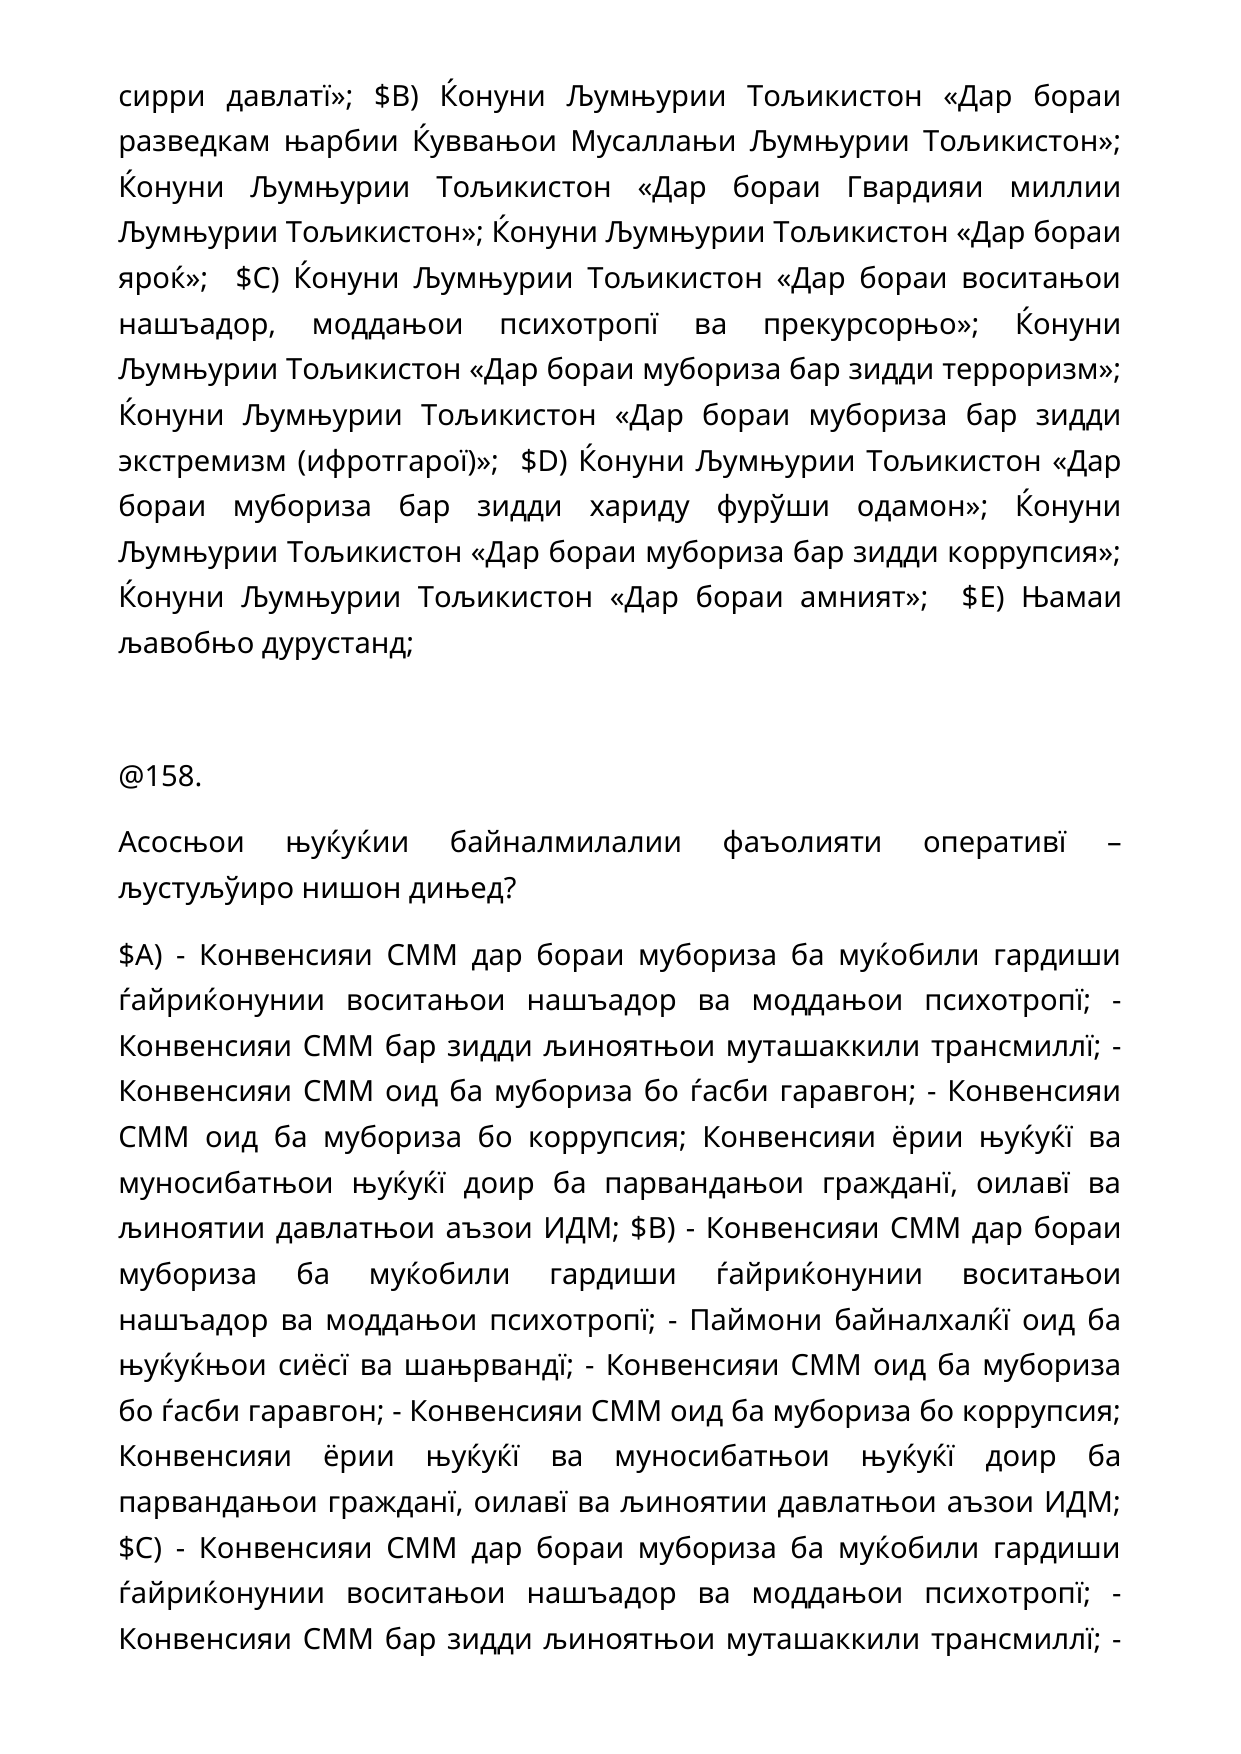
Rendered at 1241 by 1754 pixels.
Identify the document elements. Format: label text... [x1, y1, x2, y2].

text @158. [118, 755, 1122, 795]
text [118, 75, 1122, 662]
text Асосњои њуќуќии байналмилалии фаъолияти оперативї – љустуљўиро нишон дињед? [118, 822, 1122, 907]
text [118, 934, 1122, 1658]
